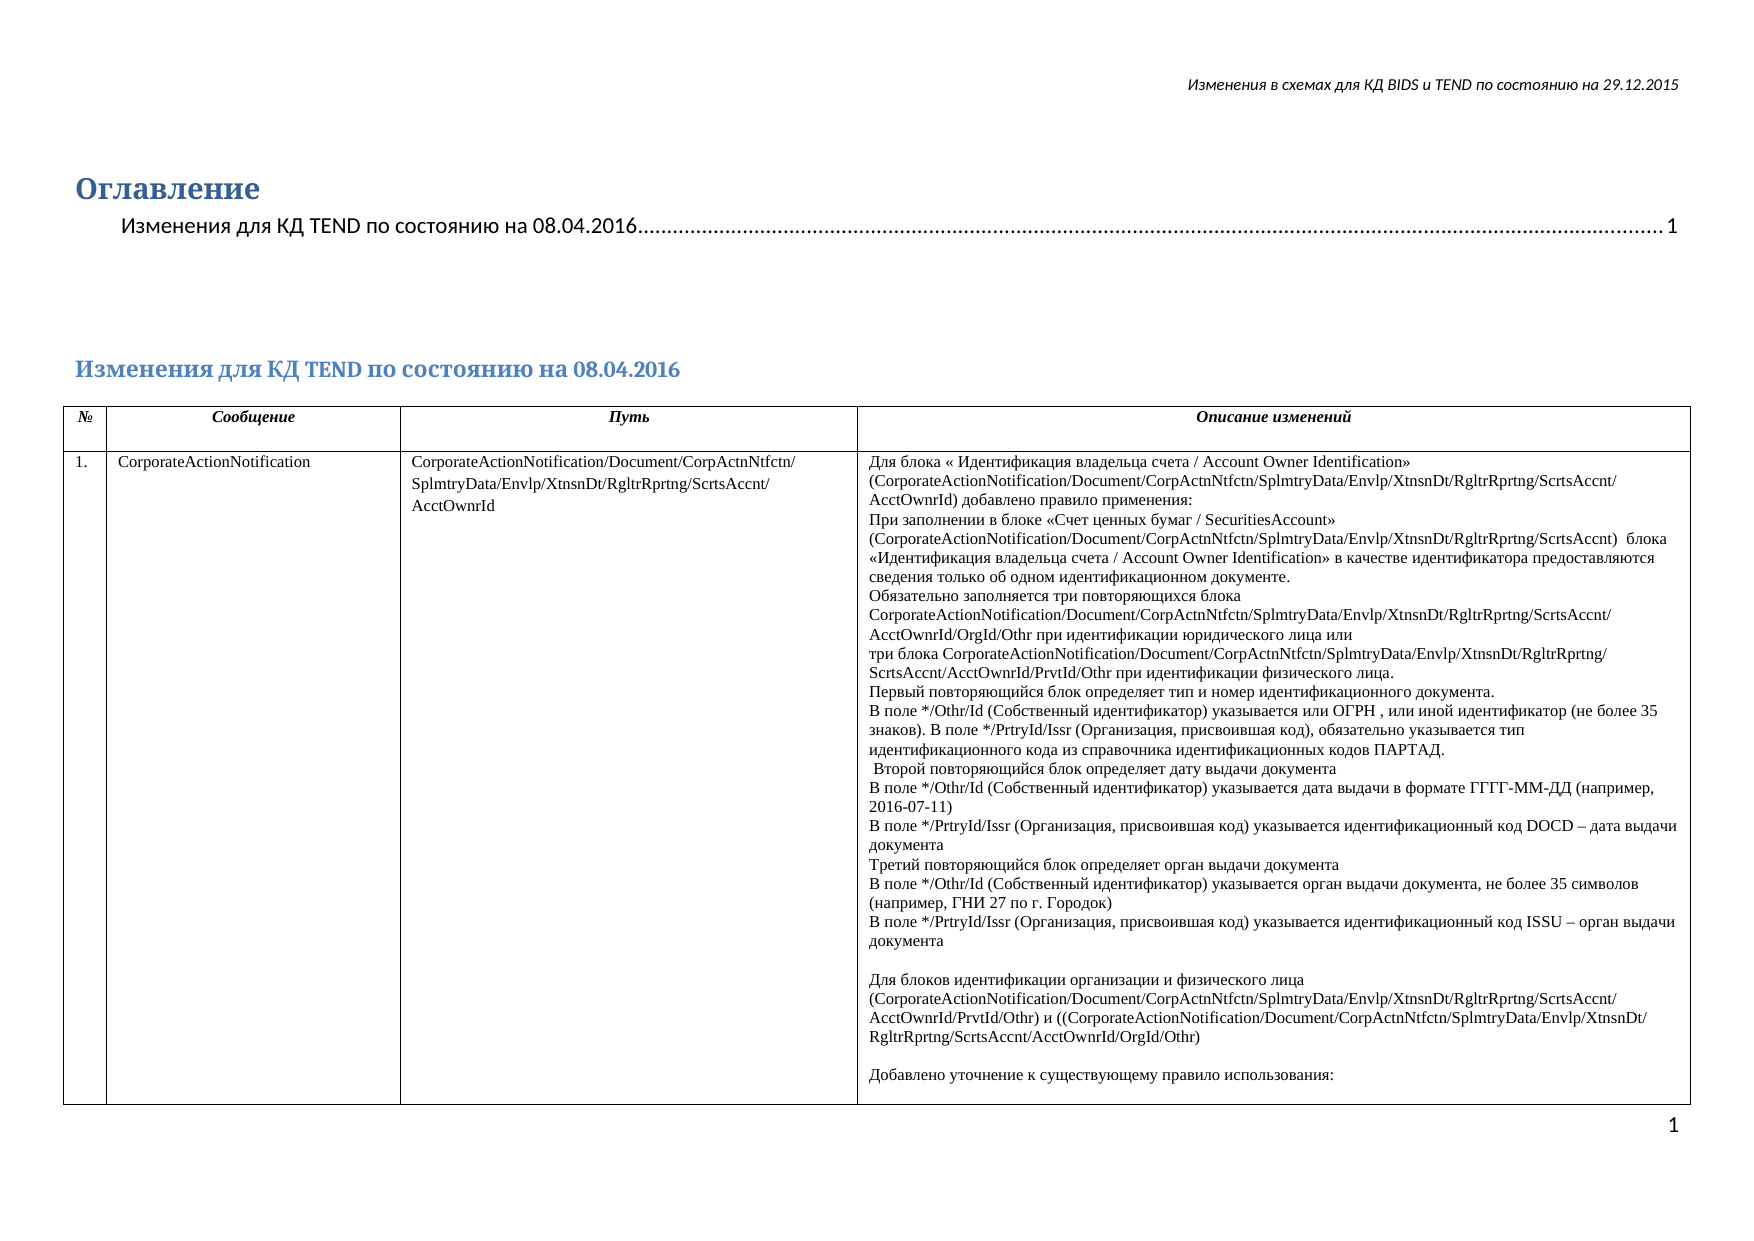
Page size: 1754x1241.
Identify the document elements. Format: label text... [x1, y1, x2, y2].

table_header Путь [401, 407, 857, 451]
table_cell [858, 452, 1690, 1103]
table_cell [401, 452, 857, 1103]
table_header Сообщение [107, 407, 400, 451]
table_header Описание изменений [858, 407, 1690, 451]
table_header № [64, 407, 106, 451]
subtitle Изменения для КД TEND по состоянию на 08.04.2016 [75, 357, 1679, 383]
table_cell CorporateActionNotification [107, 452, 400, 1103]
table_cell [64, 452, 106, 1103]
